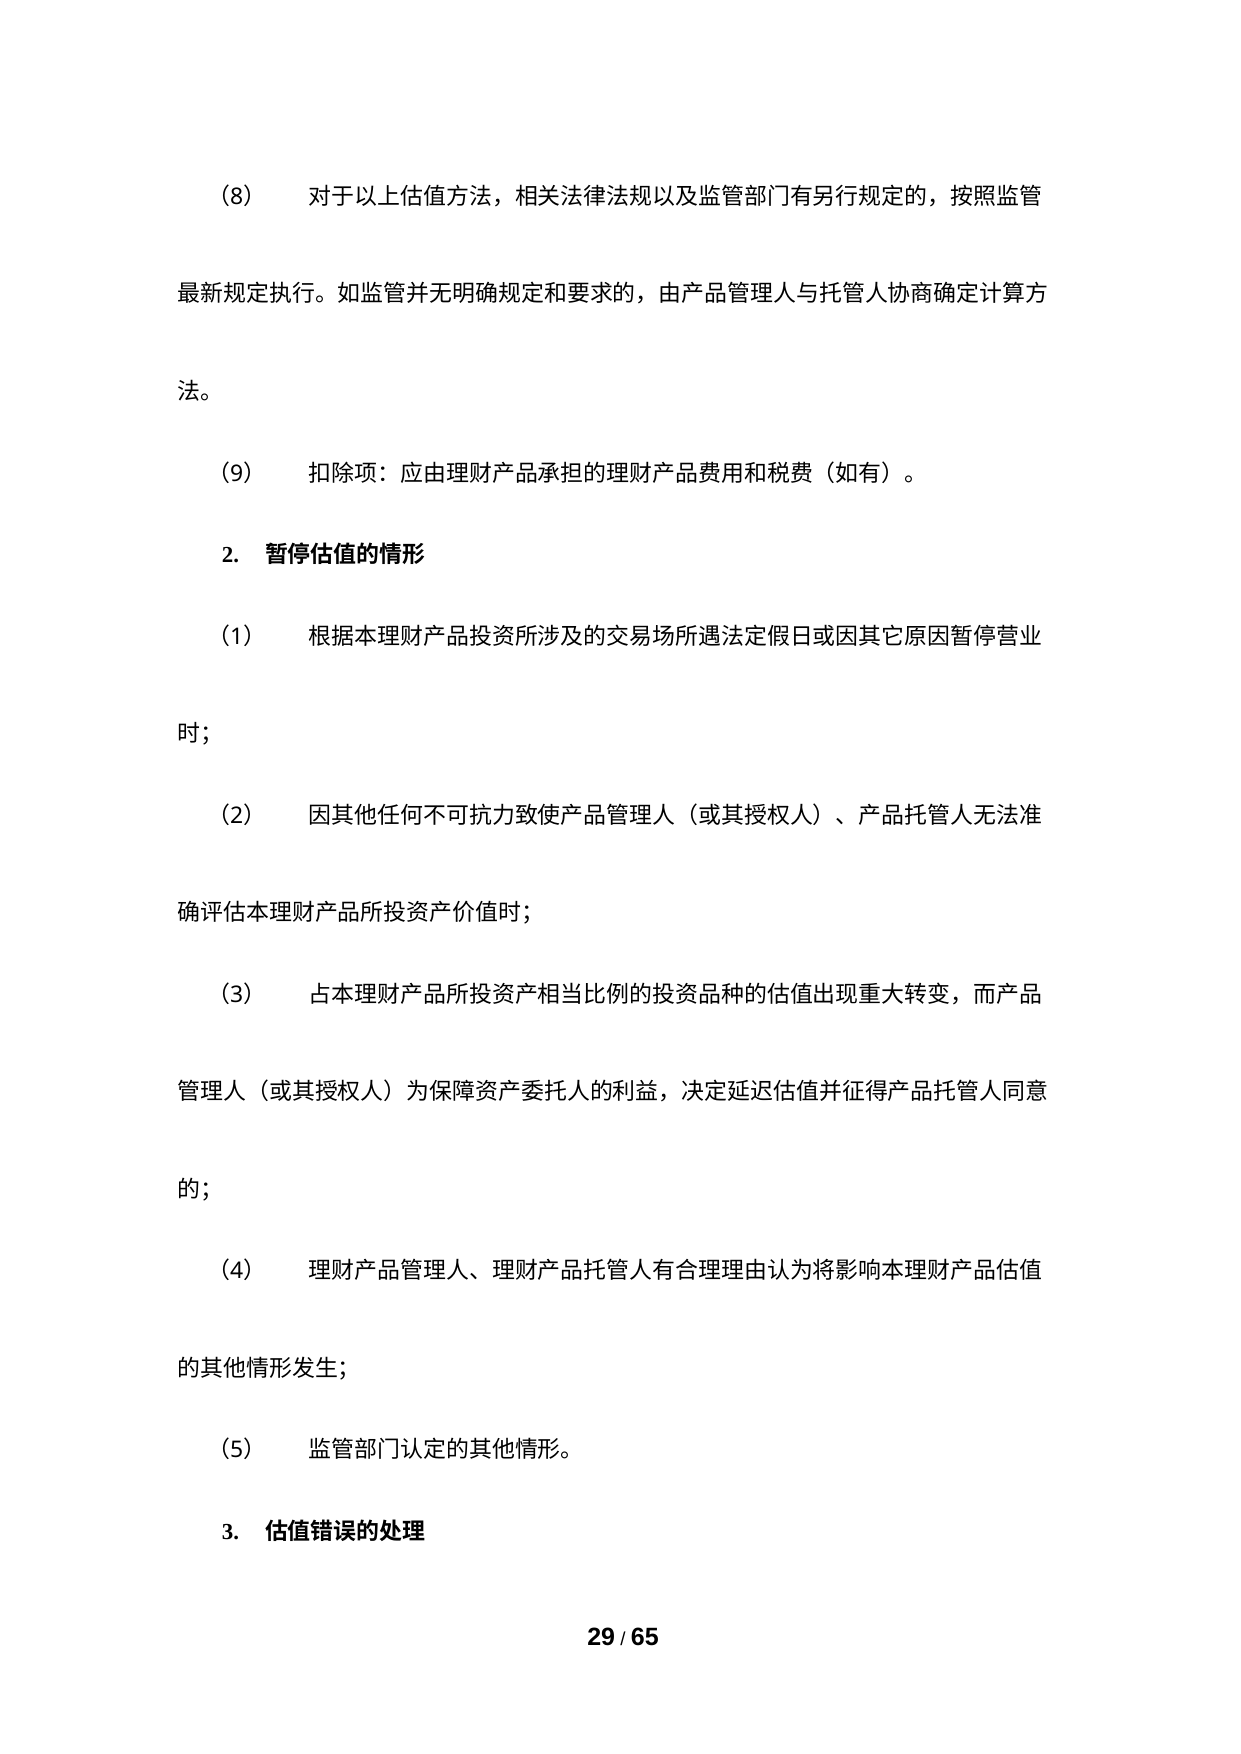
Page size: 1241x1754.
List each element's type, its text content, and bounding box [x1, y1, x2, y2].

list 因其他任何不可抗力致使产品管理人（或其授权人）、产品托管人无法准确评估本理财产品所投资产价值时； [177, 781, 1063, 943]
list 占本理财产品所投资产相当比例的投资品种的估值出现重大转变，而产品管理人（或其授权人）为保障资产委托人的利益，决定延迟估值并征得产品托管人同意的； [177, 960, 1063, 1220]
list 对于以上估值方法，相关法律法规以及监管部门有另行规定的，按照监管最新规定执行。如监管并无明确规定和要求的，由产品管理人与托管人协商确定计算方法。 [177, 162, 1063, 422]
list 根据本理财产品投资所涉及的交易场所遇法定假日或因其它原因暂停营业时； [177, 602, 1063, 764]
list 扣除项：应由理财产品承担的理财产品费用和税费（如有）。 [177, 438, 1063, 503]
list 暂停估值的情形 [177, 520, 1063, 585]
list 理财产品管理人、理财产品托管人有合理理由认为将影响本理财产品估值的其他情形发生； [177, 1236, 1063, 1399]
list 估值错误的处理 [177, 1497, 1063, 1562]
list 监管部门认定的其他情形。 [177, 1416, 1063, 1481]
